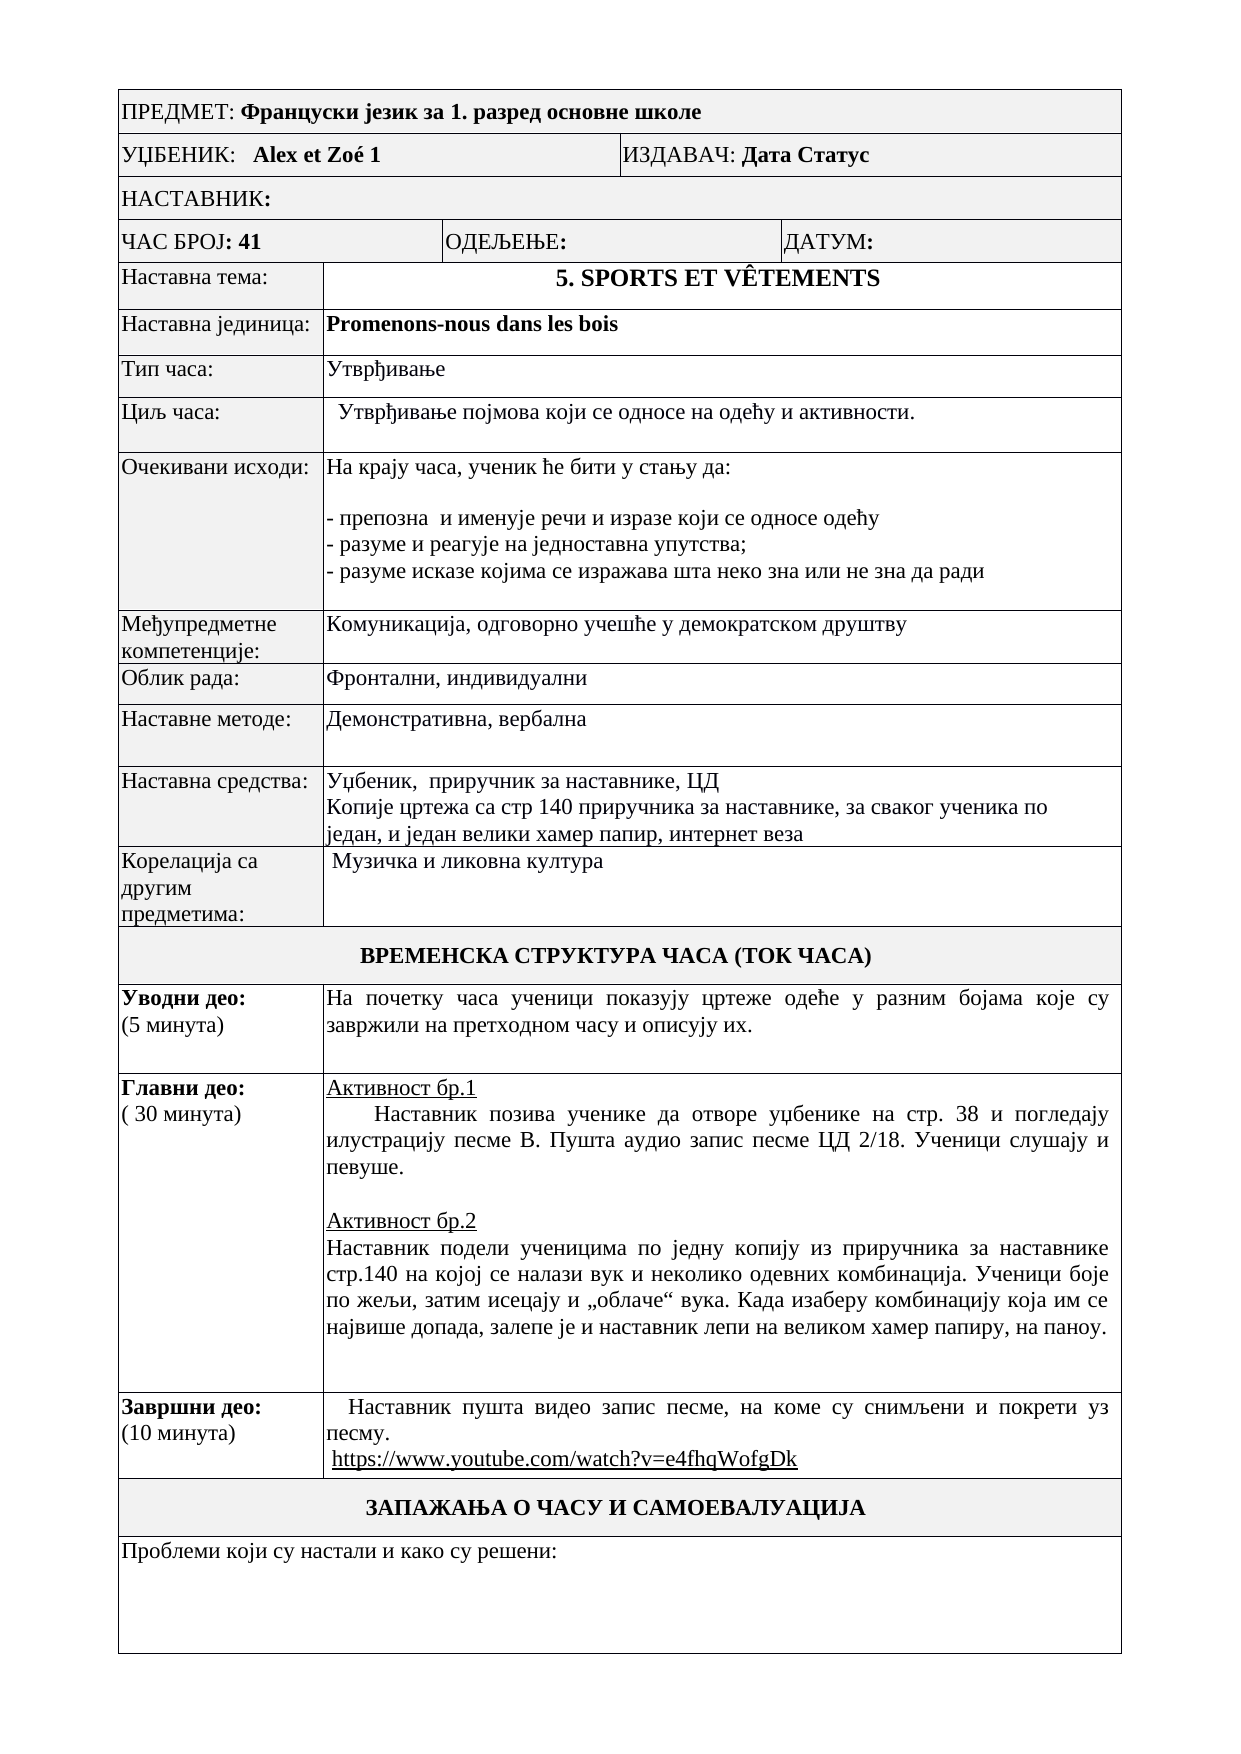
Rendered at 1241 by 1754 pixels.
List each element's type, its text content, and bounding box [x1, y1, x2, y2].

table_cell На почетку часа ученици показују цртеже одеће у разним бојама које су завржили на претходном часу и описују их. [324, 985, 1121, 1073]
table_cell Међупредметне компетенције: [119, 611, 323, 663]
table_cell Наставна јединица: [119, 310, 323, 354]
table_cell 5. SPORTS ET VÊTEMENTS [324, 263, 1121, 309]
table_cell Очекивани исходи: [119, 453, 323, 609]
table_cell Музичка и ликовна култура [324, 847, 1121, 926]
table_cell Уводни део: (5 минута) [119, 985, 323, 1073]
table_cell ОДЕЉЕЊЕ: [443, 220, 781, 262]
table_cell На крају часа, ученик ће бити у стању да: - препозна и именује речи и изразе који се односе одећу - разуме и реагује на једноставна упутства; - разуме исказе којима се изражава шта неко зна или не зна да ради [324, 453, 1121, 609]
table_cell УЏБЕНИК: Alex et Zoé 1 [119, 134, 620, 176]
table_cell Главни део: ( 30 минута) [119, 1074, 323, 1392]
table_cell Активност бр.1 Наставник позива ученике да отворе уџбенике на стр. 38 и погледају илустрацију песме В. Пушта аудио запис песме ЦД 2/18. Ученици слушају и певуше. Активност бр.2 Наставник подели ученицима по једну копију из приручника за наставнике стр.140 на којој се налази вук и неколико одевних комбинација. Ученици боје по жељи, затим исецају и „облаче“ вука. Када изаберу комбинацију која им се највише допада, залепе је и наставник лепи на великом хамер папиру, на паноу. [324, 1074, 1121, 1392]
table_cell Корелација са другим предметима: [119, 847, 323, 926]
table_cell Утврђивање појмова који се односе на одећу и активности. [324, 398, 1121, 452]
table_header ПРЕДМЕТ: Француски језик за 1. разред основне школе [119, 90, 1121, 132]
table_cell ЧАС БРОЈ: 41 [119, 220, 442, 262]
table_cell Наставне методе: [119, 705, 323, 766]
table_cell ИЗДАВАЧ: Дата Статус [621, 134, 1121, 176]
table_cell Уџбеник, приручник за наставнике, ЦД Копије цртежа са стр 140 приручника за наставнике, за сваког ученика по један, и један велики хамер папир, интернет веза [324, 767, 1121, 846]
table_cell Наставна тема: [119, 263, 323, 309]
table_cell Комуникација, одговорно учешће у демократском друштву [324, 611, 1121, 663]
table_cell ДАТУМ: [782, 220, 1121, 262]
table_cell Наставник пушта видео запис песме, на коме су снимљени и покрети уз песму. https://www.youtube.com/watch?v=e4fhqWofgDk [324, 1393, 1121, 1478]
table_cell ВРЕМЕНСКА СТРУКТУРА ЧАСА (ТОК ЧАСА) [119, 927, 1121, 983]
table_cell НАСТАВНИК: [119, 177, 1121, 219]
table_cell Завршни део: (10 минута) [119, 1393, 323, 1478]
table_cell Фронтални, индивидуални [324, 664, 1121, 704]
table_cell Циљ часа: [119, 398, 323, 452]
table_cell Утврђивање [324, 356, 1121, 397]
table_cell Тип часа: [119, 356, 323, 397]
table_cell Облик рада: [119, 664, 323, 704]
table_cell Promenons-nous dans les bois [324, 310, 1121, 354]
table_cell ЗАПАЖАЊА О ЧАСУ И САМОЕВАЛУАЦИЈА [119, 1479, 1121, 1536]
table_cell Проблеми који су настали и како су решени: [119, 1537, 1121, 1653]
table_cell Демонстративна, вербална [324, 705, 1121, 766]
table_cell Наставна средства: [119, 767, 323, 846]
